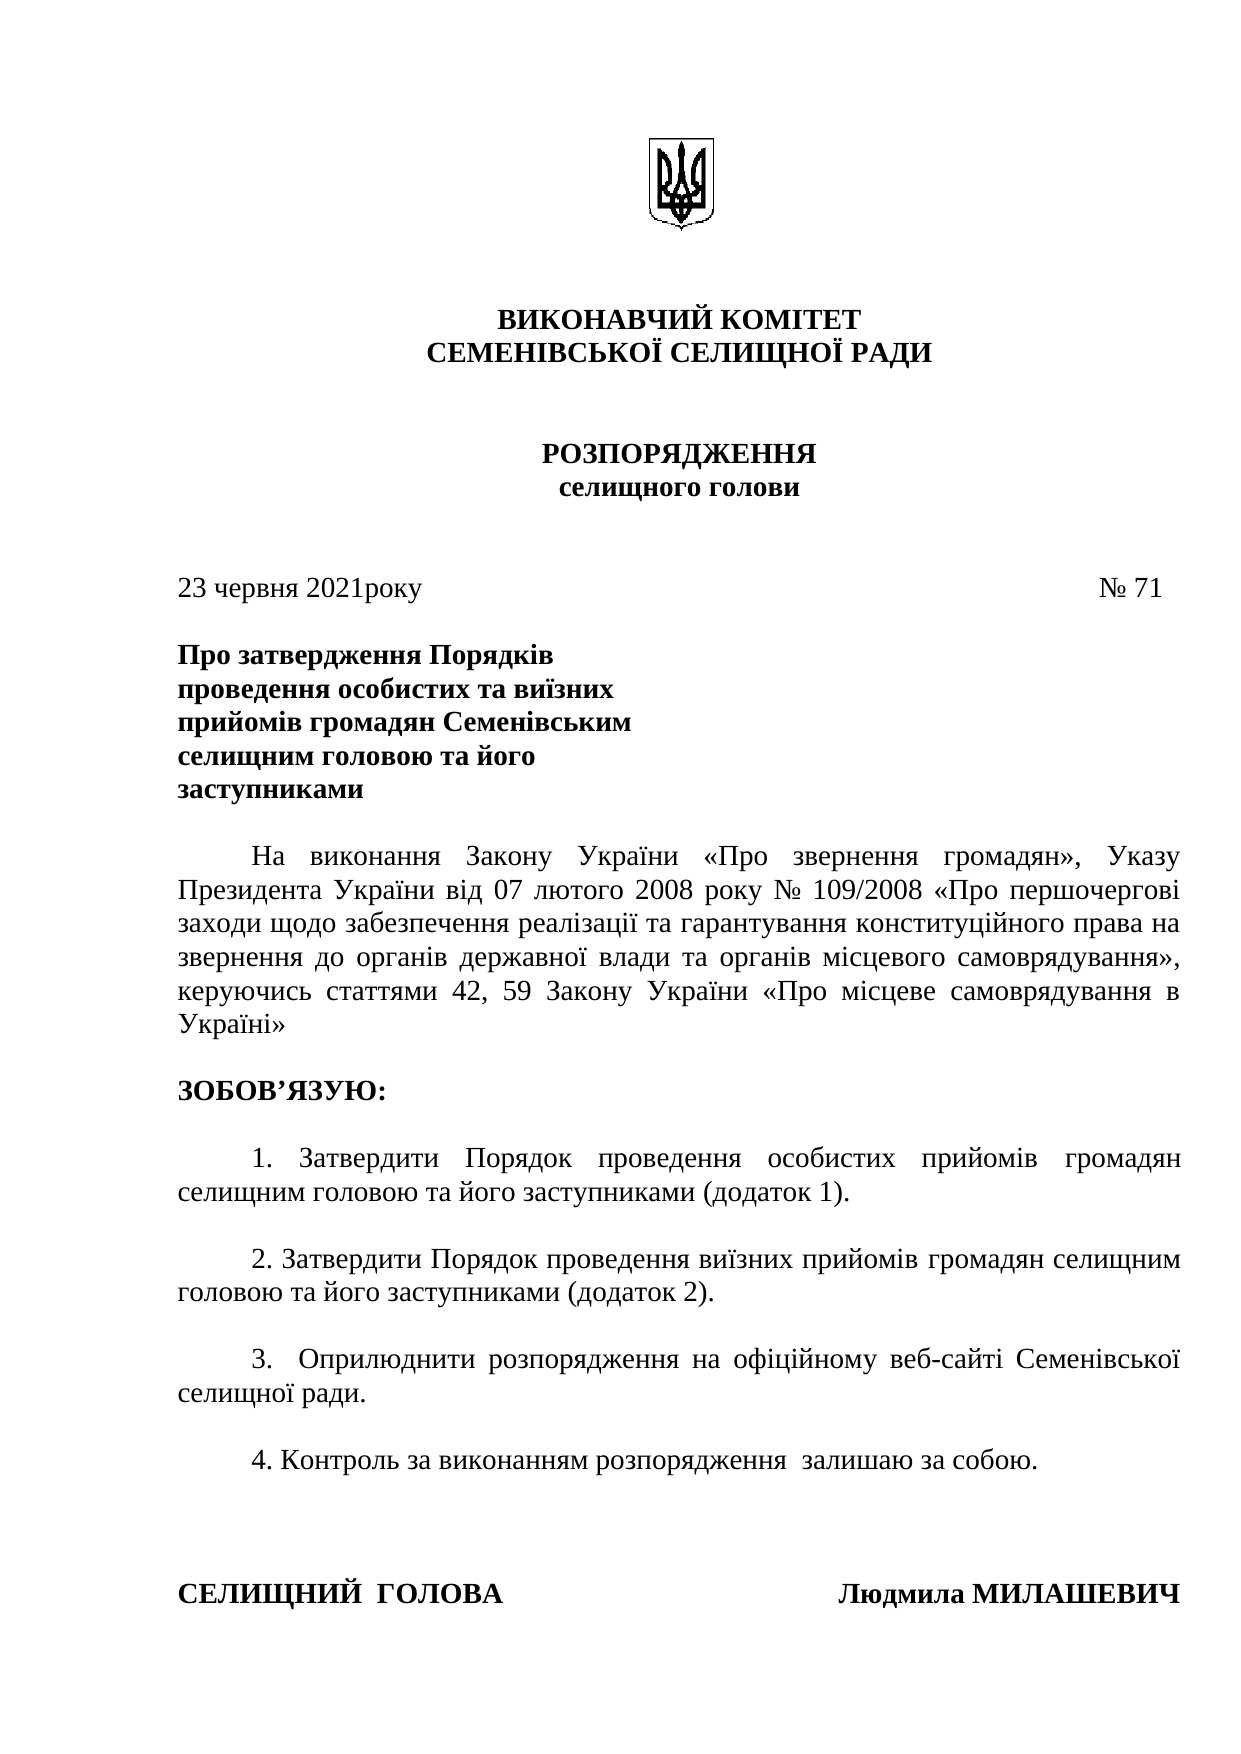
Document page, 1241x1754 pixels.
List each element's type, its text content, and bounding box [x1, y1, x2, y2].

text 2. Затвердити Порядок проведення виїзних прийомів громадян селищним головою та його заступниками (додаток 2). [177, 1241, 1181, 1308]
text ЗОБОВ’ЯЗУЮ: [177, 1073, 1181, 1107]
text селищного голови [177, 469, 1181, 503]
text СЕМЕНІВСЬКОЇ СЕЛИЩНОЇ РАДИ [177, 335, 1181, 369]
text РОЗПОРЯДЖЕННЯ [177, 436, 1181, 469]
text 23 червня 2021року № 71 [177, 570, 1181, 604]
text прийомів громадян Семенівським [177, 704, 1181, 738]
text Про затвердження Порядків [177, 637, 1181, 671]
text селищним головою та його [177, 738, 1181, 771]
text 4. Контроль за виконанням розпорядження залишаю за собою. [177, 1442, 1181, 1476]
text 3. Оприлюднити розпорядження на офіційному веб-сайті Семенівської селищної ради. [177, 1342, 1181, 1409]
text СЕЛИЩНИЙ ГОЛОВА Людмила МИЛАШЕВИЧ [177, 1576, 1181, 1610]
text проведення особистих та виїзних [177, 671, 1181, 704]
picture [646, 134, 718, 235]
text 1. Затвердити Порядок проведення особистих прийомів громадян селищним головою та його заступниками (додаток 1). [177, 1140, 1181, 1207]
text ВИКОНАВЧИЙ КОМІТЕТ [177, 302, 1181, 335]
text заступниками [177, 771, 1181, 805]
text На виконання Закону України «Про звернення громадян», Указу Президента України від 07 лютого 2008 року № 109/2008 «Про першочергові заходи щодо забезпечення реалізації та гарантування конституційного права на звернення до органів державної влади та органів місцевого самоврядування», керуючись статтями 42, 59 Закону України «Про місцеве самоврядування в Україні» [177, 838, 1181, 1040]
